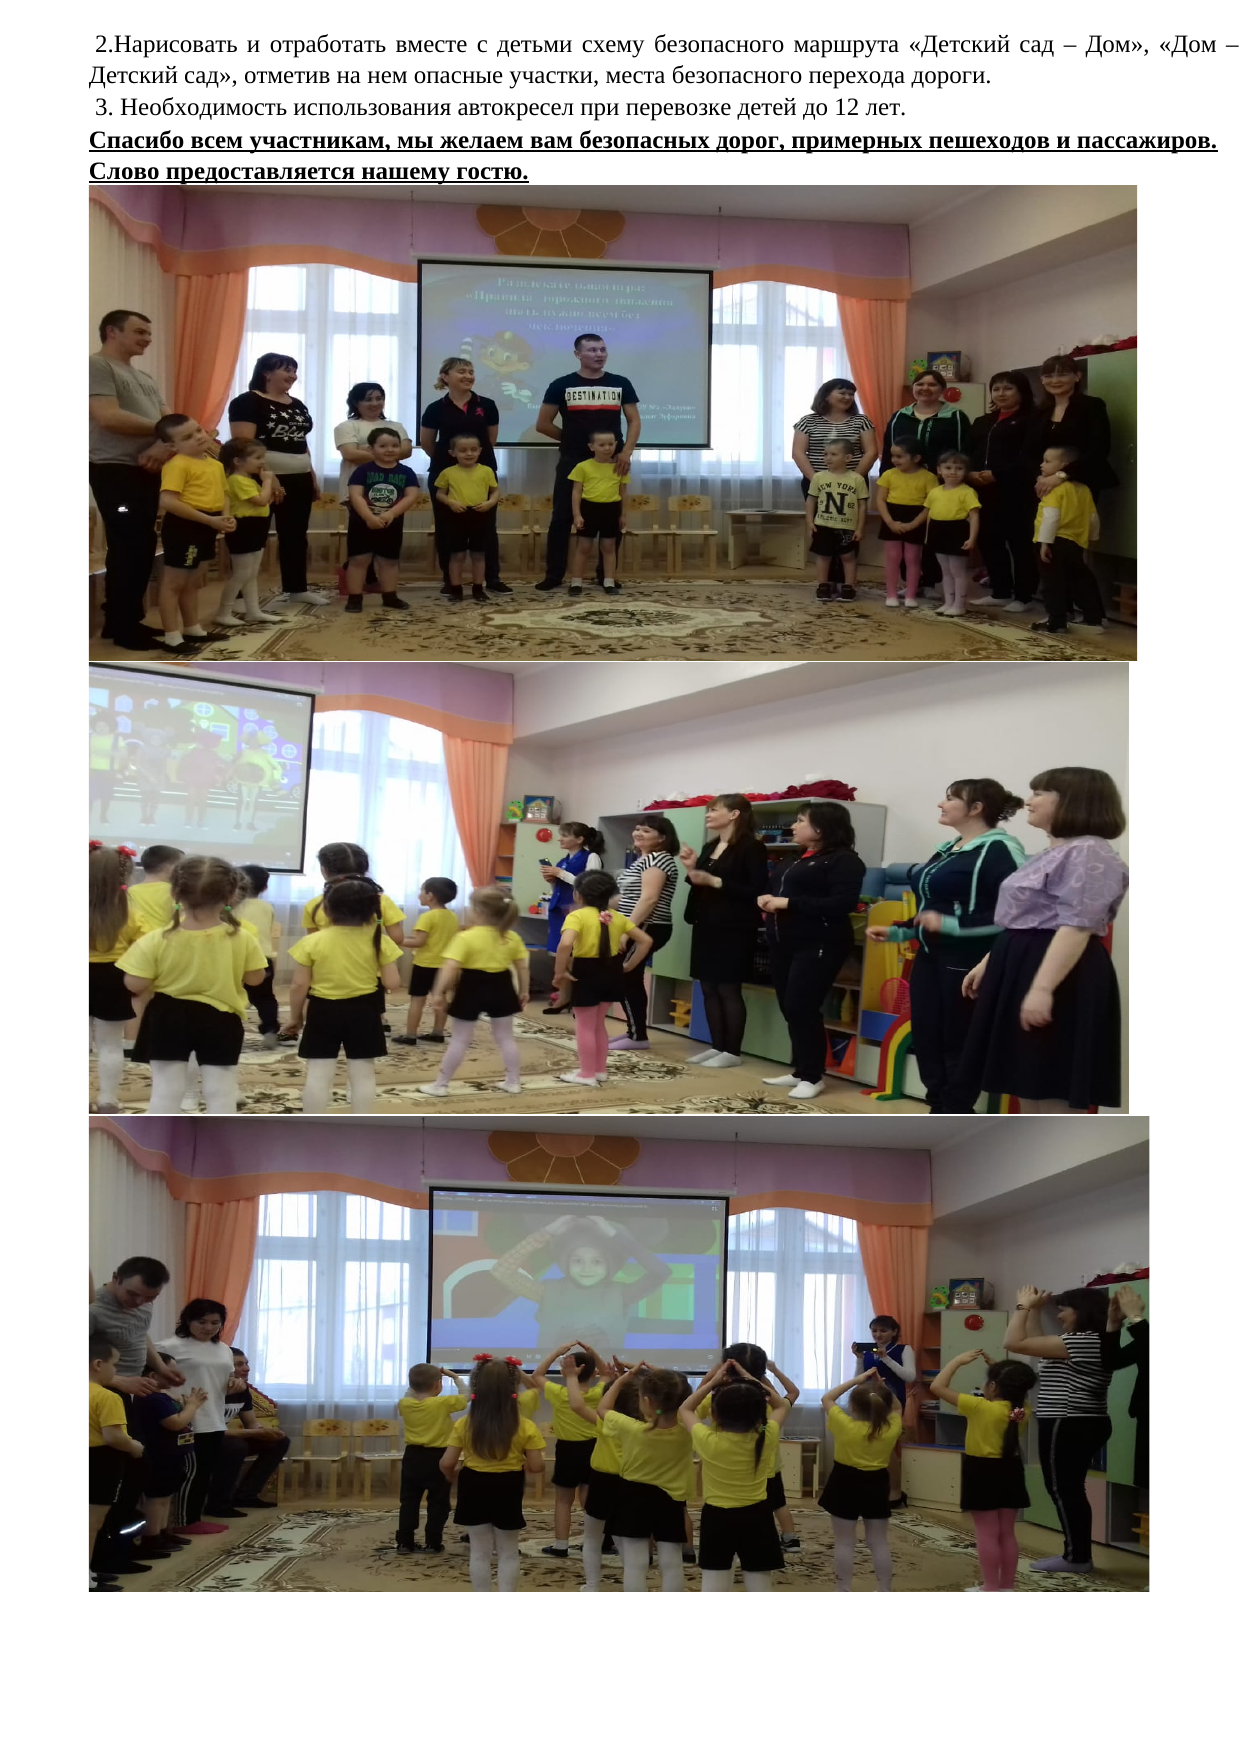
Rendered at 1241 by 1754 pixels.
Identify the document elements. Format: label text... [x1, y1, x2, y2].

text Слово предоставляется нашему гостю. [89, 154, 1240, 185]
picture [88, 185, 1138, 661]
text Спасибо всем участникам, мы желаем вам безопасных дорог, примерных пешеходов и пассажиров. [89, 123, 1240, 154]
picture [88, 662, 1129, 1114]
picture [88, 1116, 1150, 1592]
text 3. Необходимость использования автокресел при перевозке детей до 12 лет. [89, 92, 1240, 120]
text 2.Нарисовать и отработать вместе с детьми схему безопасного маршрута «Детский сад – Дом», «Дом – Детский сад», отметив на нем опасные участки, места безопасного перехода дороги. [89, 29, 1240, 89]
